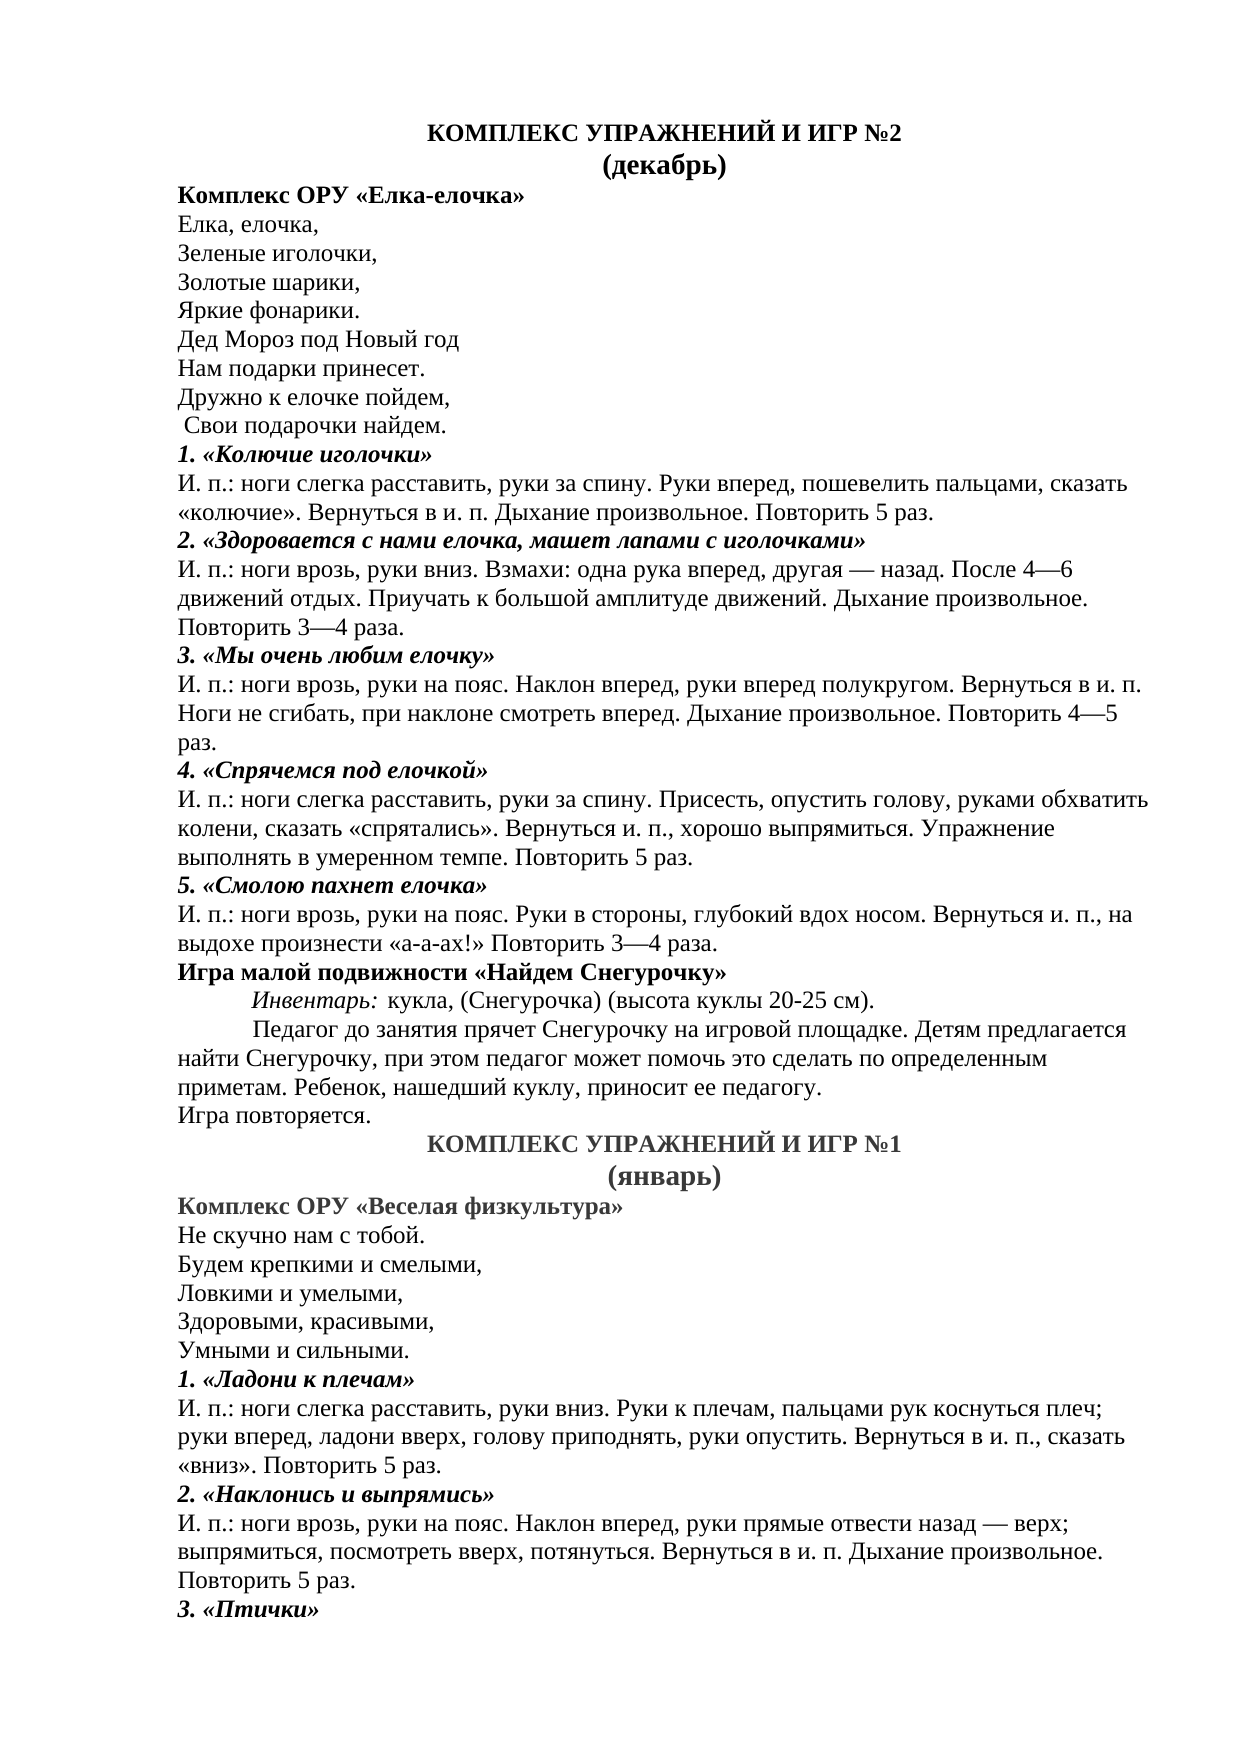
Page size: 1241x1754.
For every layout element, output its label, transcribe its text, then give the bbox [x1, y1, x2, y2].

text 4. «Спрячемся под елочкой» [177, 755, 1152, 784]
text Умными и сильными. [177, 1335, 1152, 1364]
text Не скучно нам с тобой. [177, 1220, 1152, 1249]
text Нам подарки принесет. [177, 353, 1152, 382]
text Будем крепкими и смелыми, [177, 1249, 1152, 1278]
text 3. «Мы очень любим елочку» [177, 640, 1152, 669]
text 1. «Ладони к плечам» [177, 1364, 1152, 1393]
text КОМПЛЕКС УПРАЖНЕНИЙ И ИГР №2 [177, 118, 1152, 147]
text Золотые шарики, [177, 267, 1152, 295]
text Ловкими и умелыми, [177, 1278, 1152, 1306]
text Игра малой подвижности «Найдем Снегурочку» [177, 957, 1152, 985]
text 3. «Птички» [177, 1594, 1152, 1623]
text Комплекс ОРУ «Веселая физкультура» [177, 1191, 1152, 1220]
text КОМПЛЕКС УПРАЖНЕНИЙ И ИГР №1 [177, 1129, 1152, 1158]
text Комплекс ОРУ «Елка-елочка» [177, 180, 1152, 209]
text И. п.: ноги врозь, руки на пояс. Наклон вперед, руки прямые отвести назад — верх; выпрямиться, посмотреть вверх, потянуться. Вернуться в и. п. Дыхание произвольное. Повторить 5 раз. [177, 1508, 1152, 1594]
text 1. «Колючие иголочки» [177, 439, 1152, 468]
text 5. «Смолою пахнет елочка» [177, 870, 1152, 899]
text Яркие фонарики. [177, 295, 1152, 324]
text Свои подарочки найдем. [177, 410, 1152, 439]
text И. п.: ноги слегка расставить, руки за спину. Присесть, опустить голову, руками обхватить колени, сказать «спрятались». Вернуться и. п., хорошо выпрямиться. Упражнение выполнять в умеренном темпе. Повторить 5 раз. [177, 784, 1152, 870]
text И. п.: ноги врозь, руки вниз. Взмахи: одна рука вперед, другая — назад. После 4—6 движений отдых. Приучать к большой амплитуде движений. Дыхание произвольное. Повторить 3—4 раза. [177, 554, 1152, 640]
text Дружно к елочке пойдем, [177, 382, 1152, 410]
text И. п.: ноги врозь, руки на пояс. Наклон вперед, руки вперед полукругом. Вернуться в и. п. Ноги не сгибать, при наклоне смотреть вперед. Дыхание произвольное. Повторить 4—5 раз. [177, 669, 1152, 755]
text (январь) [177, 1158, 1152, 1191]
text И. п.: ноги слегка расставить, руки за спину. Руки вперед, пошевелить пальцами, сказать «колючие». Вернуться в и. п. Дыхание произвольное. Повторить 5 раз. [177, 468, 1152, 525]
text 2. «Здоровается с нами елочка, машет лапами с иголочками» [177, 525, 1152, 554]
text Инвентарь: кукла, (Снегурочка) (высота куклы 20-25 см). [177, 985, 1152, 1014]
text 2. «Наклонись и выпрямись» [177, 1479, 1152, 1508]
text Игра повторяется. [177, 1100, 1152, 1129]
text Здоровыми, красивыми, [177, 1306, 1152, 1335]
text И. п.: ноги слегка расставить, руки вниз. Руки к плечам, пальцами рук коснуться плеч; руки вперед, ладони вверх, голову приподнять, руки опустить. Вернуться в и. п., сказать «вниз». Повторить 5 раз. [177, 1393, 1152, 1479]
text Дед Мороз под Новый год [177, 324, 1152, 353]
text (декабрь) [177, 147, 1152, 180]
text И. п.: ноги врозь, руки на пояс. Руки в стороны, глубокий вдох носом. Вернуться и. п., на выдохе произнести «а-а-ах!» Повторить 3—4 раза. [177, 899, 1152, 957]
text Зеленые иголочки, [177, 238, 1152, 267]
text Елка, елочка, [177, 209, 1152, 238]
text Педагог до занятия прячет Снегурочку на игровой площадке. Детям предлагается найти Снегурочку, при этом педагог может помочь это сделать по определенным приметам. Ребенок, нашедший куклу, приносит ее педагогу. [177, 1014, 1152, 1100]
